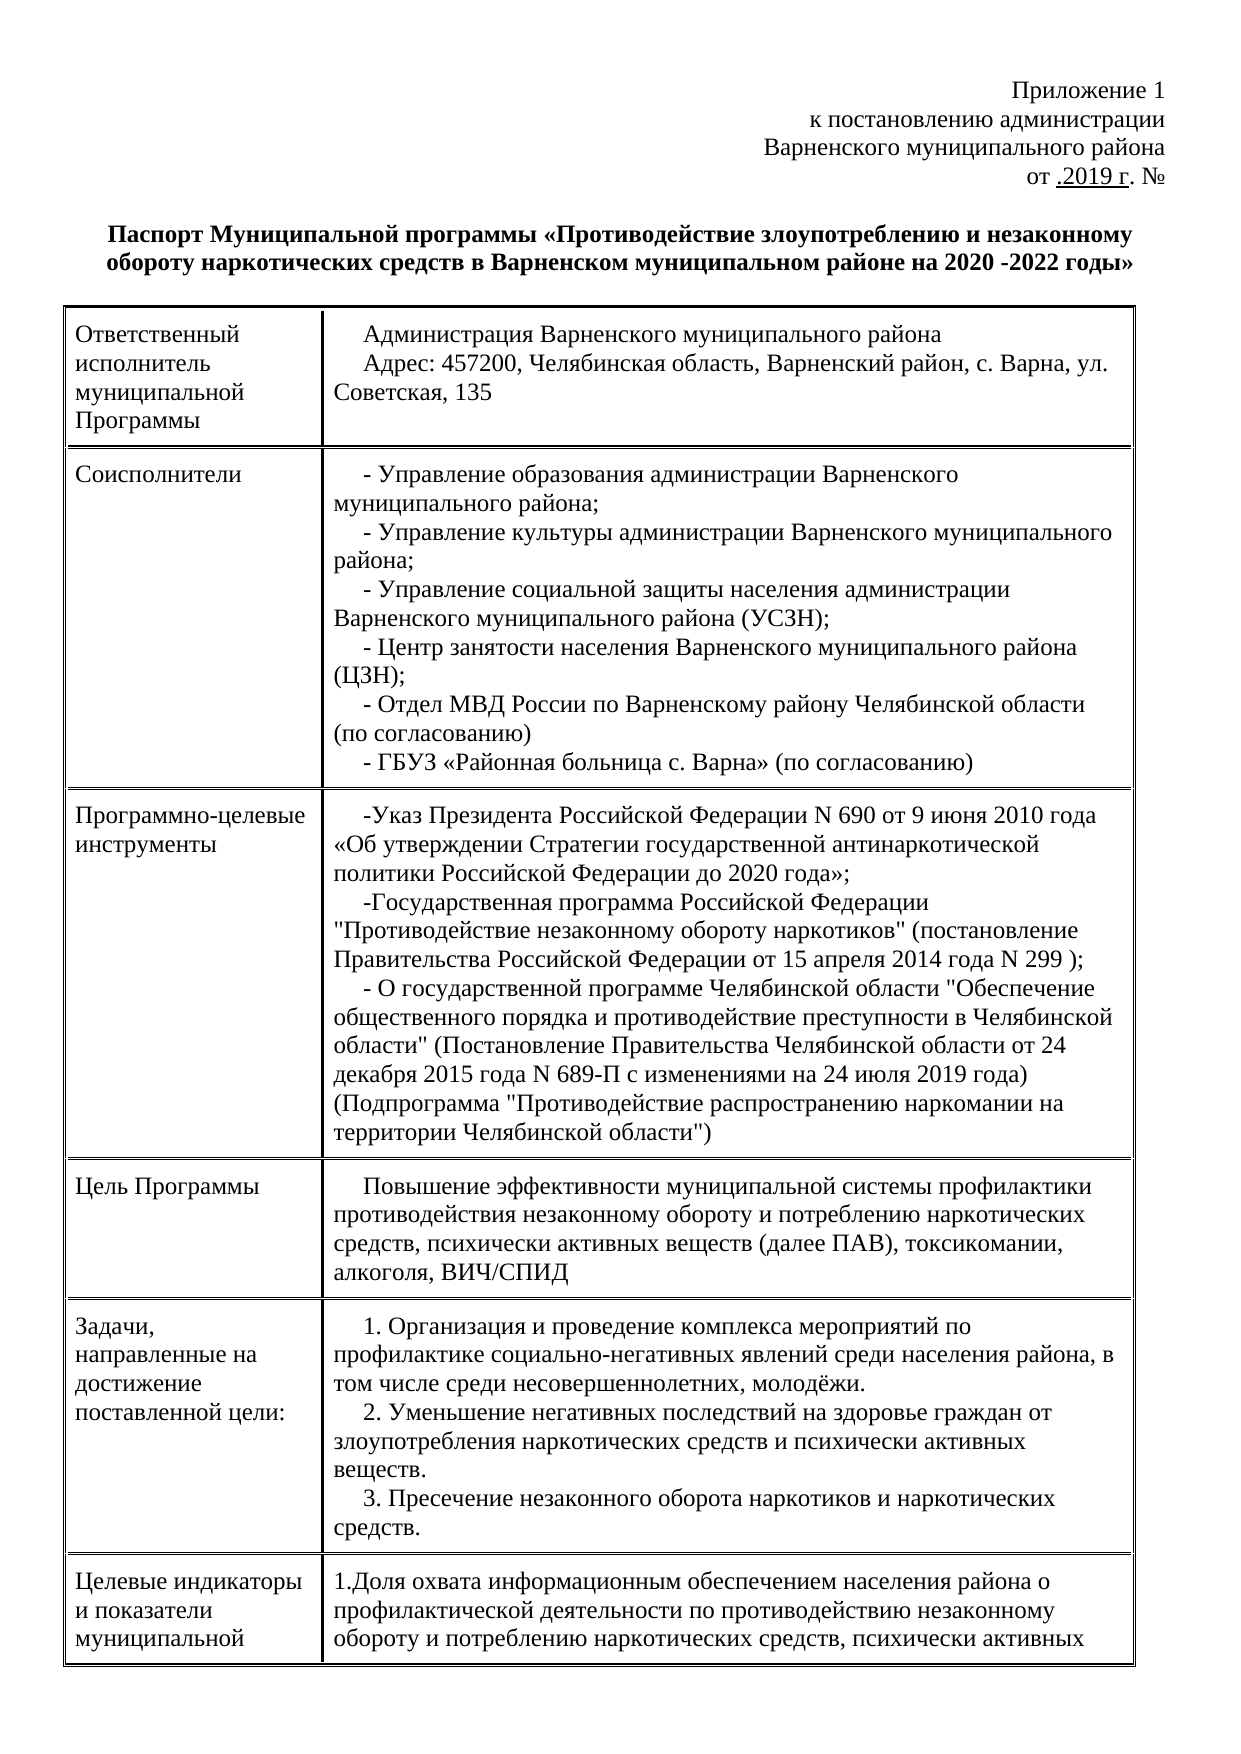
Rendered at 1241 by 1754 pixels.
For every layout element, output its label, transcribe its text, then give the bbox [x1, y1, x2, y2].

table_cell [322, 1552, 1134, 1663]
table_cell Повышение эффективности муниципальной системы профилактики противодействия незаконному обороту и потреблению наркотических средств, психически активных веществ (далее ПАВ), токсикомании, алкоголя, ВИЧ/СПИД [322, 1157, 1134, 1297]
text от .2019 г. № [75, 161, 1165, 190]
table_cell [64, 1552, 322, 1663]
table_header Администрация Варненского муниципального района Адрес: 457200, Челябинская область, Варненский район, с. Варна, ул. Советская, 135 [322, 308, 1133, 445]
table_cell Задачи, направленные на достижение поставленной цели: [64, 1297, 322, 1552]
table_cell Соисполнители [66, 445, 321, 786]
text Варненского муниципального района [75, 132, 1165, 161]
table_header Ответственный исполнитель муниципальной Программы [66, 308, 322, 445]
text Паспорт Муниципальной программы «Противодействие злоупотреблению и незаконному обороту наркотических средств в Варненском муниципальном районе на 2020 -2022 годы» [75, 219, 1165, 276]
table_cell 1. Организация и проведение комплекса мероприятий по профилактике социально-негативных явлений среди населения района, в том числе среди несовершеннолетних, молодёжи. 2. Уменьшение негативных последствий на здоровье граждан от злоупотребления наркотических средств и психически активных веществ. 3. Пресечение незаконного оборота наркотиков и наркотических средств. [322, 1297, 1134, 1552]
table_cell Программно-целевые инструменты [66, 786, 321, 1157]
text к постановлению администрации [75, 104, 1165, 132]
text Приложение 1 [75, 75, 1165, 104]
table_cell - Управление образования администрации Варненского муниципального района; - Управление культуры администрации Варненского муниципального района; - Управление социальной защиты населения администрации Варненского муниципального района (УСЗН); - Центр занятости населения Варненского муниципального района (ЦЗН); - Отдел МВД России по Варненскому району Челябинской области (по согласованию) - ГБУЗ «Районная больница с. Варна» (по согласованию) [324, 445, 1133, 786]
table_cell Цель Программы [64, 1157, 322, 1297]
table_cell -Указ Президента Российской Федерации N 690 от 9 июня 2010 года «Об утверждении Стратегии государственной антинаркотической политики Российской Федерации до 2020 года»; -Государственная программа Российской Федерации "Противодействие незаконному обороту наркотиков" (постановление Правительства Российской Федерации от 15 апреля 2014 года N 299 ); - О государственной программе Челябинской области "Обеспечение общественного порядка и противодействие преступности в Челябинской области" (Постановление Правительства Челябинской области от 24 декабря 2015 года N 689-П с изменениями на 24 июля 2019 года) (Подпрограмма "Противодействие распространению наркомании на территории Челябинской области") [324, 786, 1133, 1157]
